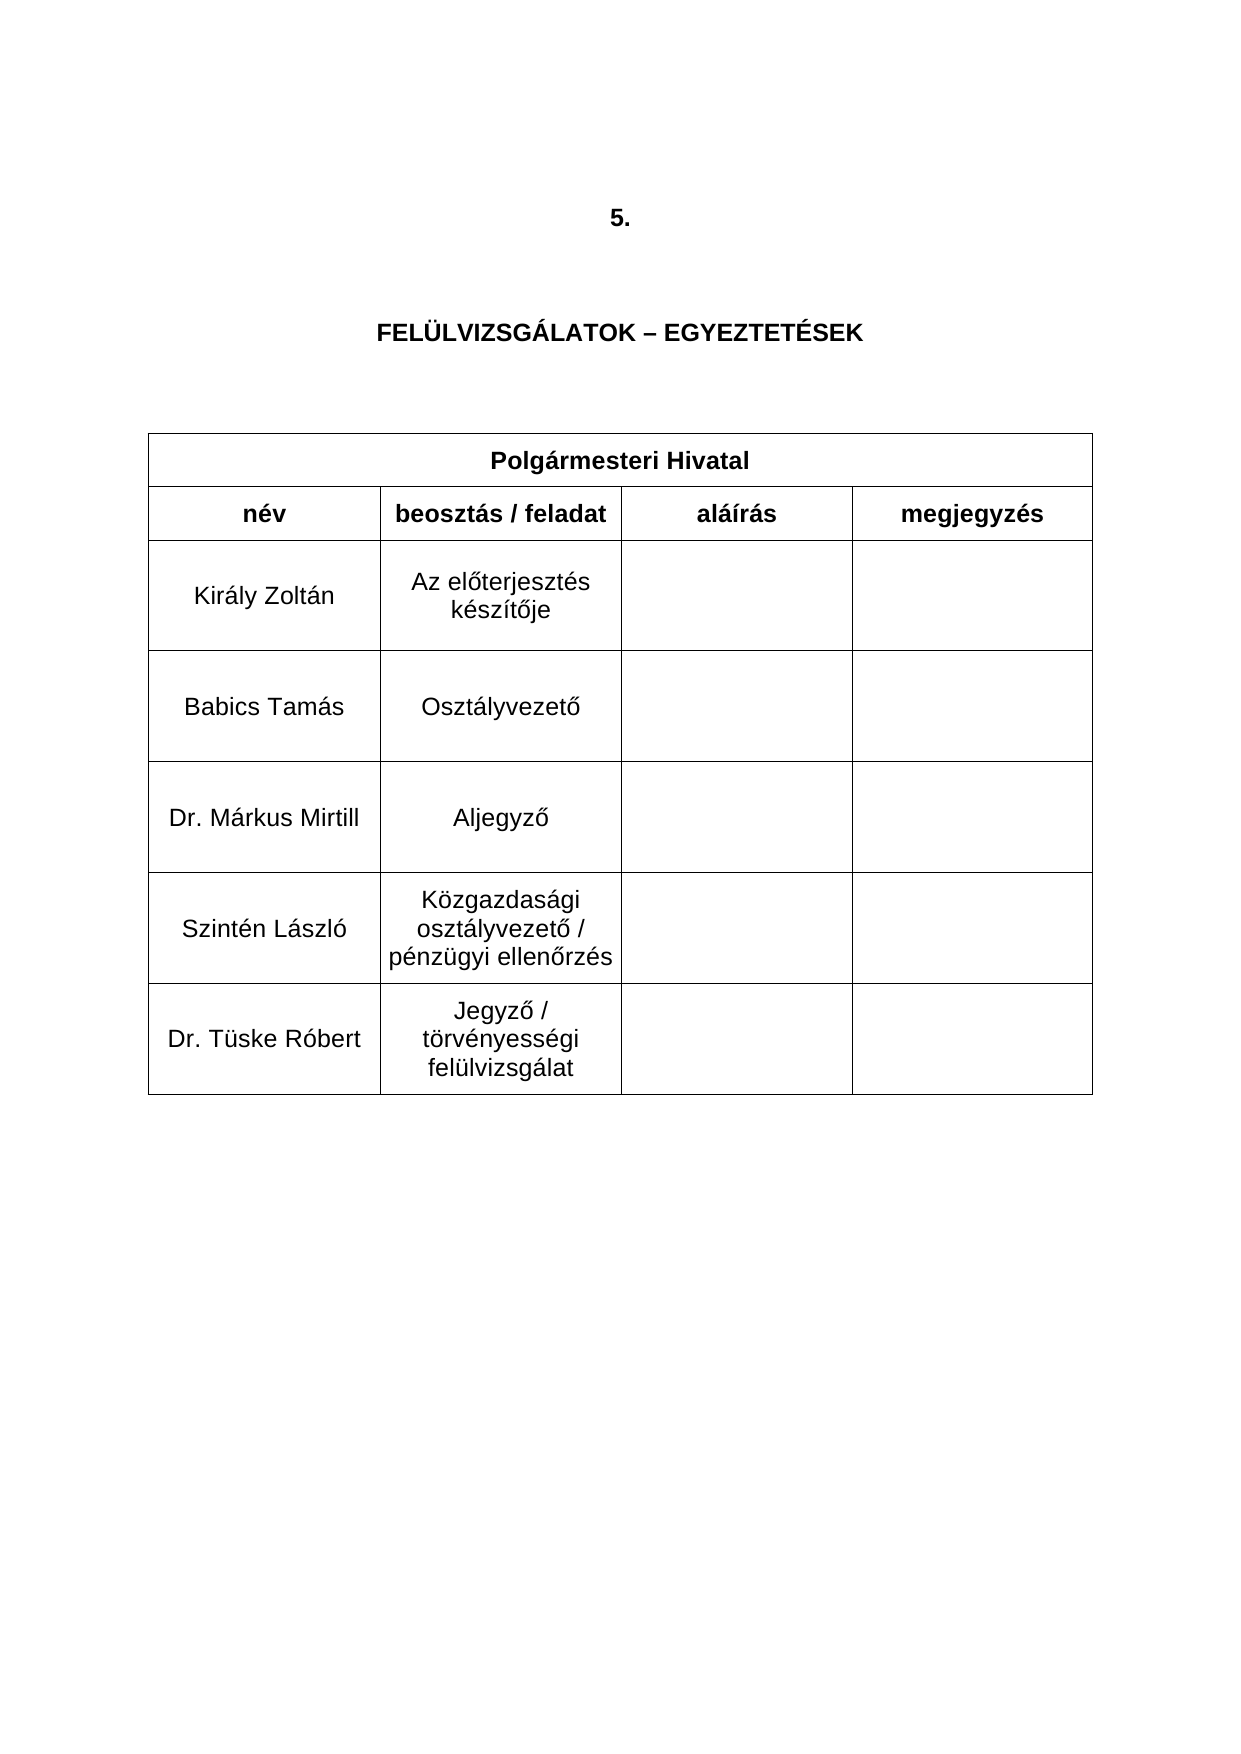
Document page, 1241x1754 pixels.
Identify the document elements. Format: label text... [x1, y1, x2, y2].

table_cell [853, 762, 1092, 872]
table_cell aláírás [622, 487, 852, 539]
table_cell Jegyző / törvényességi felülvizsgálat [381, 984, 621, 1094]
table_cell Szintén László [149, 873, 380, 983]
table_cell Király Zoltán [149, 541, 380, 650]
table_header Polgármesteri Hivatal [149, 434, 1092, 486]
table_cell [622, 984, 852, 1094]
table_cell [622, 762, 852, 872]
table_cell megjegyzés [853, 487, 1092, 539]
table_cell [622, 651, 852, 761]
text 5. [148, 203, 1093, 232]
text FELÜLVIZSGÁLATOK – EGYEZTETÉSEK [148, 318, 1093, 347]
table_cell [853, 873, 1092, 983]
table_cell Dr. Tüske Róbert [149, 984, 380, 1094]
table_cell Babics Tamás [149, 651, 380, 761]
table_cell beosztás / feladat [381, 487, 621, 539]
table_cell Osztályvezető [381, 651, 621, 761]
table_cell Közgazdasági osztályvezető / pénzügyi ellenőrzés [381, 873, 621, 983]
table_cell [853, 651, 1092, 761]
table_cell Aljegyző [381, 762, 621, 872]
table_cell [622, 873, 852, 983]
table_cell név [149, 487, 380, 539]
table_cell Dr. Márkus Mirtill [149, 762, 380, 872]
table_cell [853, 984, 1092, 1094]
table_cell [622, 541, 852, 650]
table_cell Az előterjesztés készítője [381, 541, 621, 650]
table_cell [853, 541, 1092, 650]
